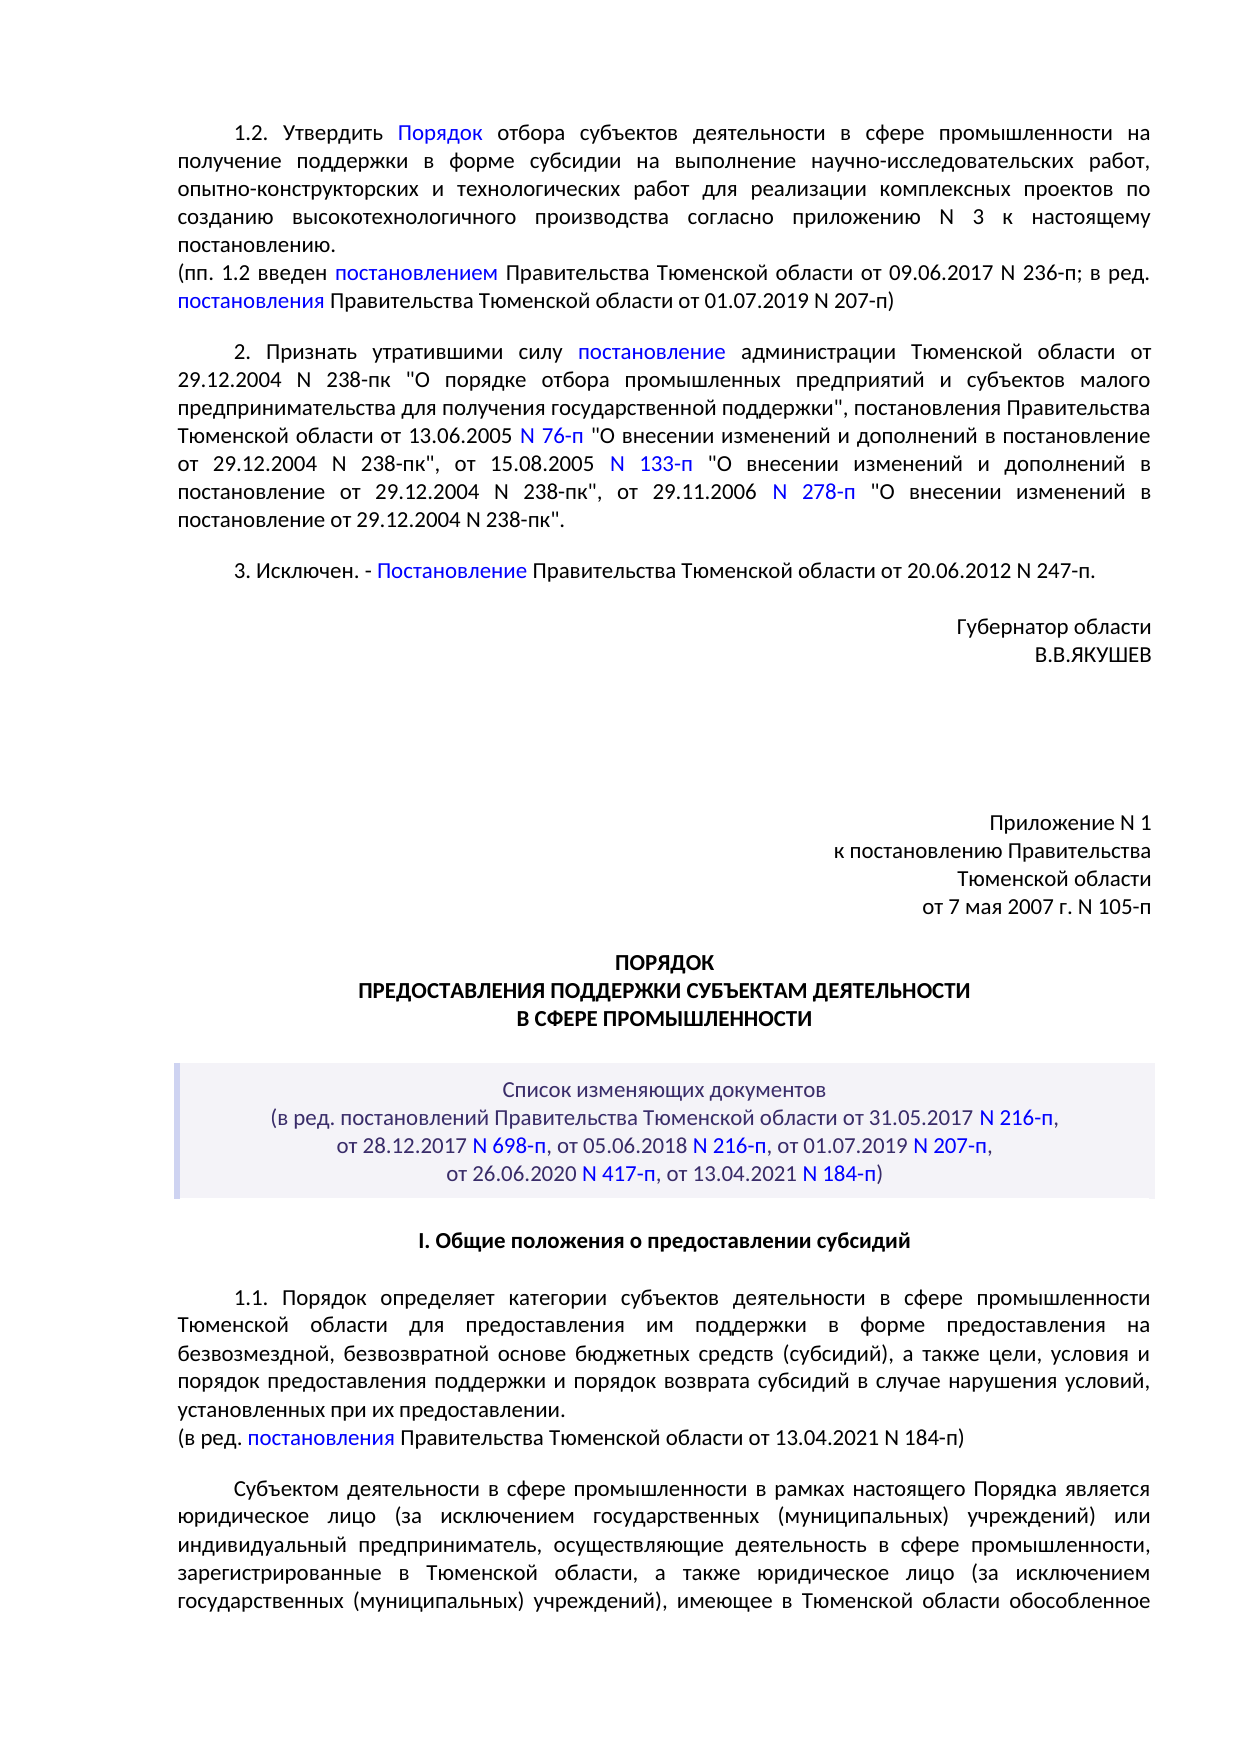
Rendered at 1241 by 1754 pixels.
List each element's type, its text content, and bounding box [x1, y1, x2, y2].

title I. Общие положения о предоставлении субсидий [177, 1227, 1152, 1254]
text Приложение N 1 [177, 808, 1152, 836]
text от 7 мая 2007 г. N 105-п [177, 892, 1152, 921]
text Губернатор области [177, 612, 1152, 640]
text (пп. 1.2 введен постановлением Правительства Тюменской области от 09.06.2017 N 236-п; в ред. постановления Правительства Тюменской области от 01.07.2019 N 207-п) [177, 258, 1152, 314]
text 3. Исключен. - Постановление Правительства Тюменской области от 20.06.2012 N 247-п. [177, 556, 1152, 584]
text В.В.ЯКУШЕВ [177, 640, 1152, 668]
table_header Список изменяющих документов (в ред. постановлений Правительства Тюменской области от 31.05.2017 N 216-п, от 28.12.2017 N 698-п, от 05.06.2018 N 216-п, от 01.07.2019 N 207-п, от 26.06.2020 N 417-п, от 13.04.2021 N 184-п) [180, 1063, 1149, 1198]
text 1.1. Порядок определяет категории субъектов деятельности в сфере промышленности Тюменской области для предоставления им поддержки в форме предоставления на безвозмездной, безвозвратной основе бюджетных средств (субсидий), а также цели, условия и порядок предоставления поддержки и порядок возврата субсидий в случае нарушения условий, установленных при их предоставлении. [177, 1283, 1152, 1423]
text к постановлению Правительства [177, 836, 1152, 864]
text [177, 1474, 1152, 1614]
text (в ред. постановления Правительства Тюменской области от 13.04.2021 N 184-п) [177, 1423, 1152, 1451]
text 2. Признать утратившими силу постановление администрации Тюменской области от 29.12.2004 N 238-пк "О порядке отбора промышленных предприятий и субъектов малого предпринимательства для получения государственной поддержки", постановления Правительства Тюменской области от 13.06.2005 N 76-п "О внесении изменений и дополнений в постановление от 29.12.2004 N 238-пк", от 15.08.2005 N 133-п "О внесении изменений и дополнений в постановление от 29.12.2004 N 238-пк", от 29.11.2006 N 278-п "О внесении изменений в постановление от 29.12.2004 N 238-пк". [177, 337, 1152, 533]
title ПРЕДОСТАВЛЕНИЯ ПОДДЕРЖКИ СУБЪЕКТАМ ДЕЯТЕЛЬНОСТИ [177, 977, 1152, 1004]
text Тюменской области [177, 864, 1152, 892]
text 1.2. Утвердить Порядок отбора субъектов деятельности в сфере промышленности на получение поддержки в форме субсидии на выполнение научно-исследовательских работ, опытно-конструкторских и технологических работ для реализации комплексных проектов по созданию высокотехнологичного производства согласно приложению N 3 к настоящему постановлению. [177, 118, 1152, 258]
title В СФЕРЕ ПРОМЫШЛЕННОСТИ [177, 1004, 1152, 1033]
title ПОРЯДОК [177, 948, 1152, 977]
